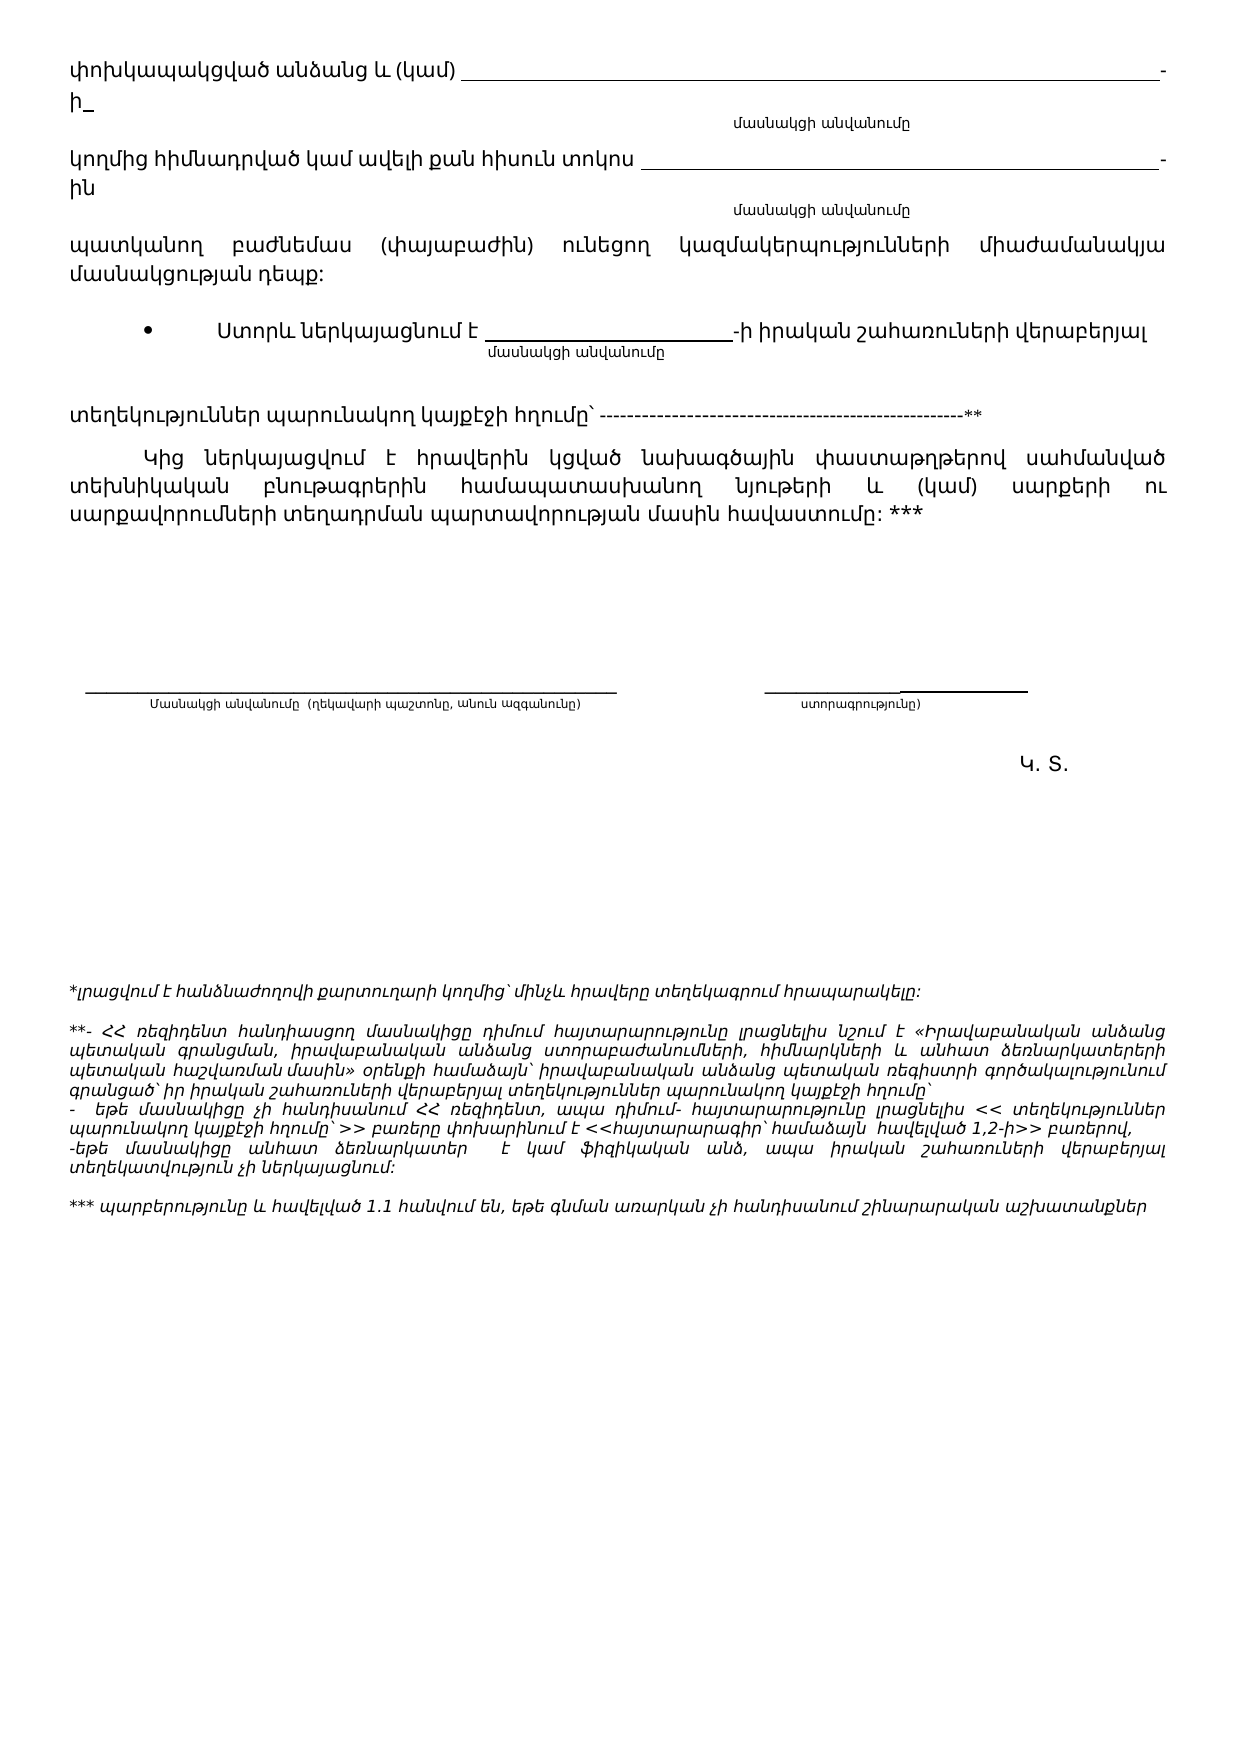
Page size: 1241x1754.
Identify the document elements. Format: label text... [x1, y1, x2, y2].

text Կ. Տ. [69, 752, 1167, 776]
text պատկանող բաժնեմաս (փայաբաժին) ունեցող կազմակերպությունների միաժամանակյա մասնակցության դեպք: [69, 230, 1167, 287]
text մասնակցի անվանումը [69, 201, 1167, 230]
text Կից ներկայացվում է հրավերին կցված նախագծային փաստաթղթերով սահմանված տեխնիկական բնութագրերին համապատասխանող նյութերի և (կամ) սարքերի ու սարքավորումների տեղադրման պարտավորության մասին հավաստումը: *** [69, 443, 1167, 528]
text -եթե մասնակիցը անհատ ձեռնարկատեր է կամ ֆիզիկական անձ, ապա իրական շահառուների վերաբերյալ տեղեկատվություն չի ներկայացնում: [69, 1139, 1167, 1177]
text մասնակցի անվանումը [69, 115, 1167, 144]
text ___________________________________________________ _____________ Մասնակցի անվանումը (ղեկավարի պաշտոնը, անուն ազգանունը) ստորագրությունը) [69, 670, 1167, 723]
text *լրացվում է հանձնաժողովի քարտուղարի կողմից` մինչև հրավերը տեղեկագրում հրապարակելը: [69, 979, 1167, 1002]
text **- ՀՀ ռեզիդենտ հանդիասցող մասնակիցը դիմում հայտարարությունը լրացնելիս նշում է «Իրավաբանական անձանց պետական գրանցման, իրավաբանական անձանց ստորաբաժանումների, հիմնարկների և անհատ ձեռնարկատերերի պետական հաշվառման մասին» օրենքի համաձայն՝ իրավաբանական անձանց պետական ռեգիստրի գործակալությունում գրանցած՝ իր իրական շահառուների վերաբերյալ տեղեկություններ պարունակող կայքէջի հղումը՝ [69, 1021, 1167, 1100]
list Ստորև ներկայացնում է -ի իրական շահառուների վերաբերյալ [69, 316, 1167, 344]
text կողմից հիմնադրված կամ ավելի քան հիսուն տոկոս -ին [69, 144, 1167, 201]
text մասնակցի անվանումը [69, 344, 1167, 373]
text տեղեկություններ պարունակող կայքէջի հղումը՝ ----------------------------------------------------** [69, 400, 1167, 428]
text - եթե մասնակիցը չի հանդիսանում ՀՀ ռեզիդենտ, ապա դիմում- հայտարարությունը լրացնելիս << տեղեկություններ պարունակող կայքէջի հղումը՝ >> բառերը փոխարինում է <<հայտարարագիր՝ համաձայն հավելված 1,2-ի>> բառերով, [69, 1100, 1167, 1139]
text փոխկապակցված անձանց և (կամ) -ի [69, 56, 1167, 115]
text *** պարբերությունը և հավելված 1.1 հանվում են, եթե գնման առարկան չի հանդիսանում շինարարական աշխատանքներ [69, 1197, 1167, 1216]
